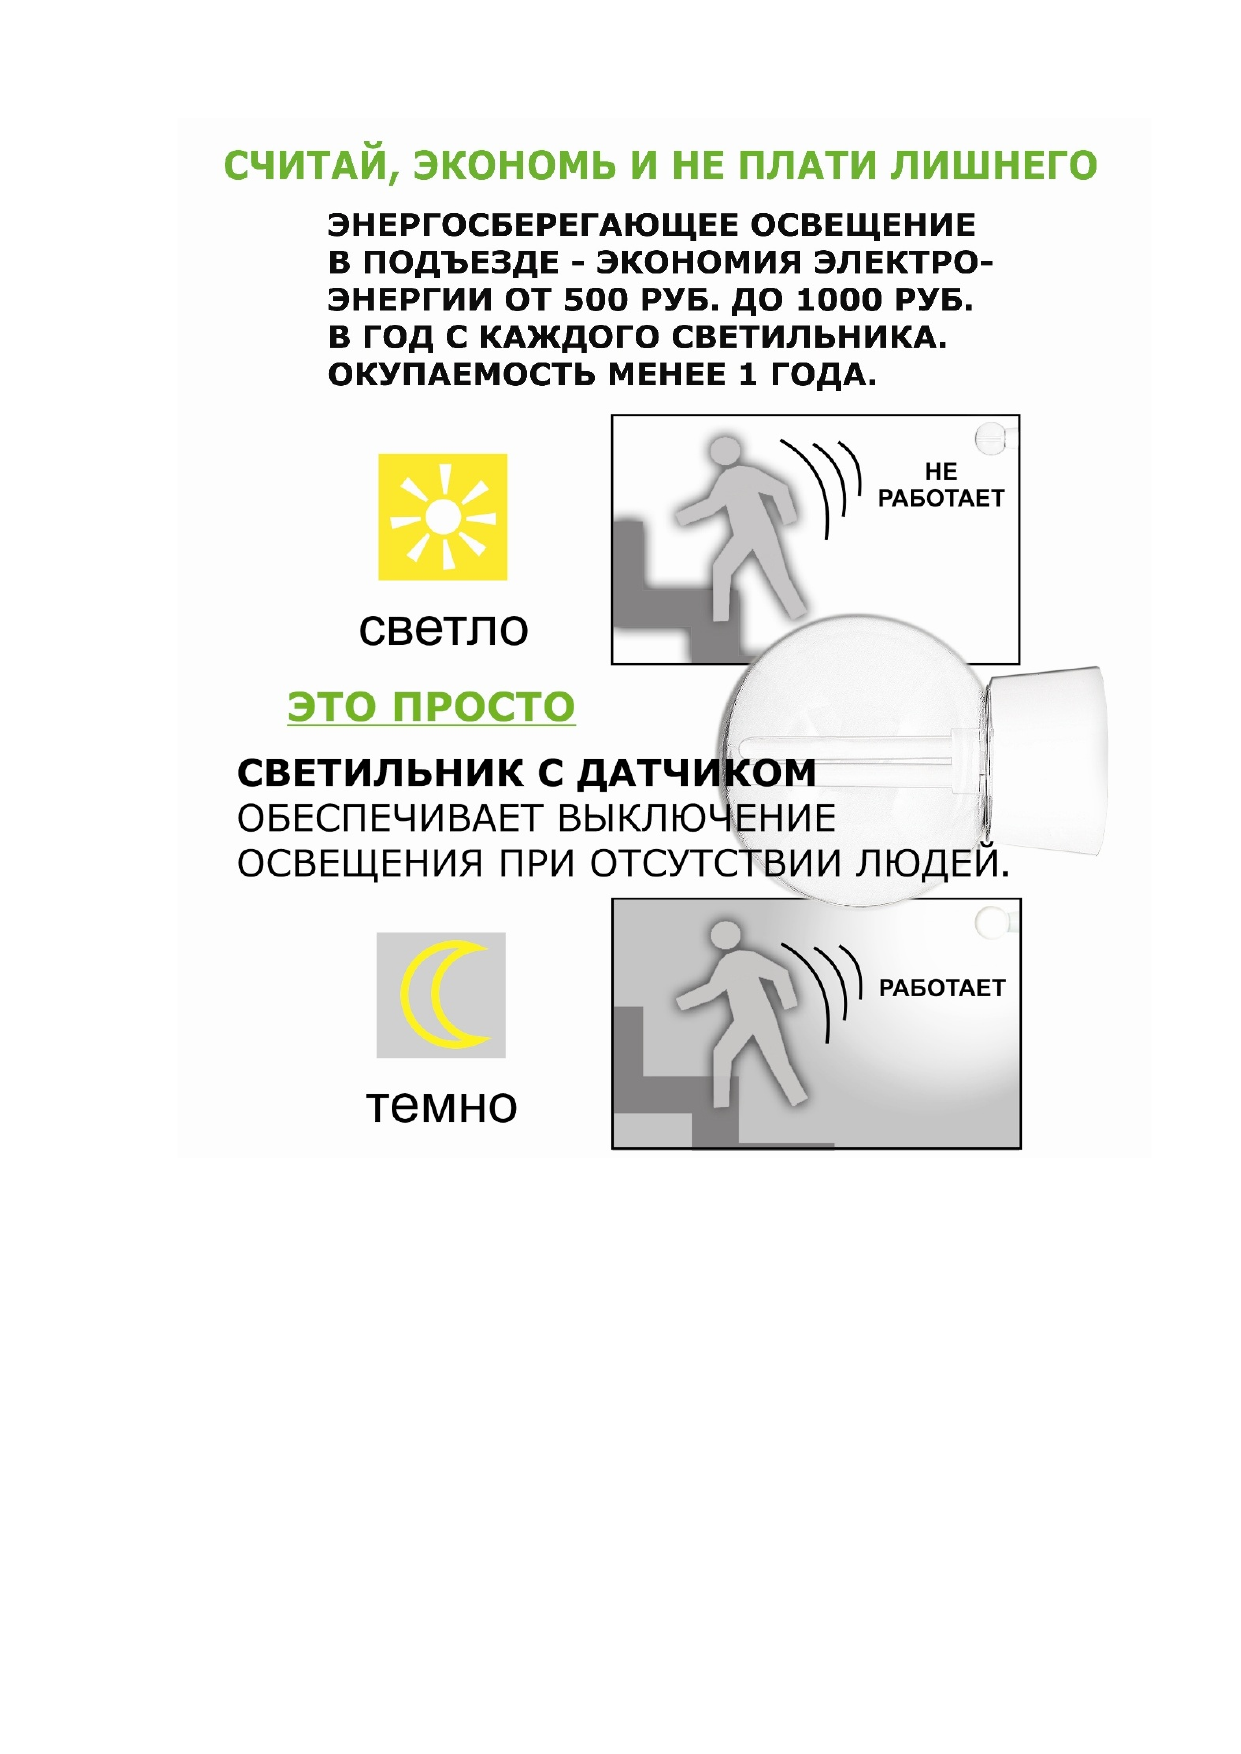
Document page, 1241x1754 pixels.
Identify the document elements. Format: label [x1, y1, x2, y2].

picture [177, 118, 1152, 1158]
